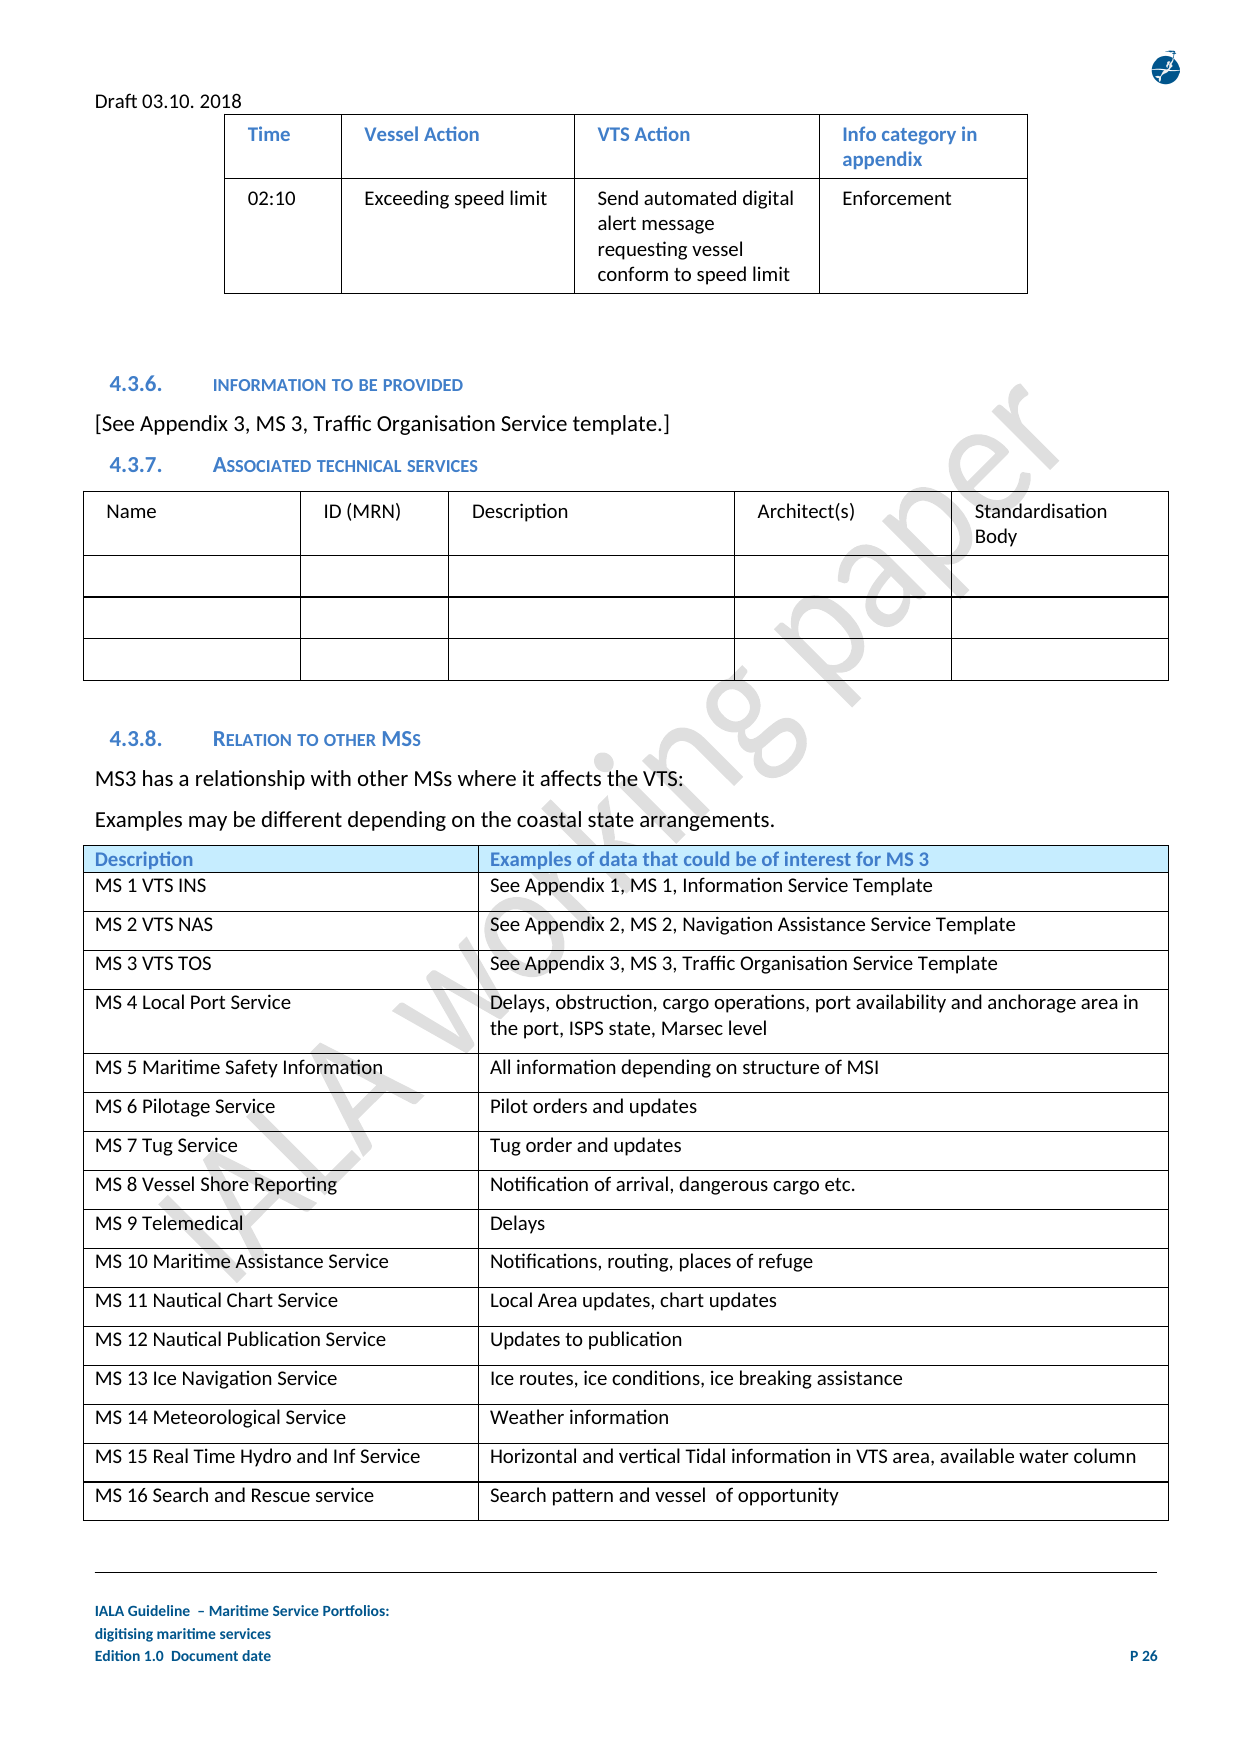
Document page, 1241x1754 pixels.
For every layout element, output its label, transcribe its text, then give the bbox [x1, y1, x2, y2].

table_cell 02:10 [225, 179, 341, 293]
table_cell Delays [479, 1210, 1168, 1248]
table_cell MS 8 Vessel Shore Reporting [84, 1171, 478, 1209]
table_cell Notification of arrival, dangerous cargo etc. [479, 1171, 1168, 1209]
table_cell [735, 639, 951, 679]
table_cell All information depending on structure of MSI [479, 1054, 1168, 1092]
table_cell Notifications, routing, places of refuge [479, 1249, 1168, 1287]
table_cell Tug order and updates [479, 1132, 1168, 1170]
table_cell Ice routes, ice conditions, ice breaking assistance [479, 1366, 1168, 1403]
table_cell MS 9 Telemedical [84, 1210, 478, 1248]
subtitle Relation to other MSs [109, 724, 1157, 752]
table_cell MS 15 Real Time Hydro and Inf Service [84, 1444, 478, 1481]
table_cell Updates to publication [479, 1327, 1168, 1364]
table_cell Pilot orders and updates [479, 1093, 1168, 1131]
table_cell [84, 556, 300, 596]
table_cell See Appendix 3, MS 3, Traffic Organisation Service Template [479, 951, 1168, 988]
table_header Description [449, 492, 734, 555]
text Examples may be different depending on the coastal state arrangements. [94, 805, 1157, 833]
table_header ID (MRN) [301, 492, 448, 555]
table_cell [952, 598, 1168, 638]
table_cell MS 7 Tug Service [84, 1132, 478, 1170]
table_header Standardisation Body [952, 492, 1168, 555]
table_cell MS 11 Nautical Chart Service [84, 1288, 478, 1326]
table_cell [301, 598, 448, 638]
table_cell MS 1 VTS INS [84, 873, 478, 911]
table_header Architect(s) [735, 492, 951, 555]
table_cell See Appendix 1, MS 1, Information Service Template [479, 873, 1168, 911]
table_cell [449, 598, 734, 638]
table_cell [449, 556, 734, 596]
table_cell Local Area updates, chart updates [479, 1288, 1168, 1326]
table_cell Exceeding speed limit [342, 179, 574, 293]
table_header Description [84, 846, 478, 872]
table_header Name [84, 492, 300, 555]
table_cell MS 5 Maritime Safety Information [84, 1054, 478, 1092]
table_cell MS 4 Local Port Service [84, 990, 478, 1053]
table_cell [301, 639, 448, 679]
text MS3 has a relationship with other MSs where it affects the VTS: [94, 764, 1157, 792]
table_cell Delays, obstruction, cargo operations, port availability and anchorage area in the port, ISPS state, Marsec level [479, 990, 1168, 1053]
table_cell MS 12 Nautical Publication Service [84, 1327, 478, 1364]
table_cell MS 2 VTS NAS [84, 912, 478, 949]
table_cell MS 3 VTS TOS [84, 951, 478, 988]
table_cell [735, 598, 951, 638]
table_header Examples of data that could be of interest for MS 3 [479, 846, 1168, 872]
table_cell [449, 639, 734, 679]
table_header Time [225, 115, 341, 178]
table_header Vessel Action [342, 115, 574, 178]
subtitle Associated technical services [109, 450, 1157, 478]
table_cell MS 10 Maritime Assistance Service [84, 1249, 478, 1287]
subtitle information to be provided [109, 369, 1157, 397]
table_cell MS 14 Meteorological Service [84, 1405, 478, 1442]
table_cell [301, 556, 448, 596]
table_cell MS 6 Pilotage Service [84, 1093, 478, 1131]
table_cell [952, 556, 1168, 596]
picture [1120, 0, 1239, 119]
table_cell Send automated digital alert message requesting vessel conform to speed limit [575, 179, 819, 293]
table_cell MS 13 Ice Navigation Service [84, 1366, 478, 1403]
table_cell Horizontal and vertical Tidal information in VTS area, available water column [479, 1444, 1168, 1481]
table_cell [952, 639, 1168, 679]
table_header VTS Action [575, 115, 819, 178]
table_header Info category in appendix [820, 115, 1027, 178]
text [See Appendix 3, MS 3, Traffic Organisation Service template.] [94, 409, 1157, 437]
table_cell Enforcement [820, 179, 1027, 293]
table_cell See Appendix 2, MS 2, Navigation Assistance Service Template [479, 912, 1168, 949]
table_cell [735, 556, 951, 596]
table_cell Weather information [479, 1405, 1168, 1442]
table_cell Search pattern and vessel of opportunity [479, 1483, 1168, 1520]
table_cell MS 16 Search and Rescue service [84, 1483, 478, 1520]
table_cell [84, 598, 300, 638]
table_cell [84, 639, 300, 679]
